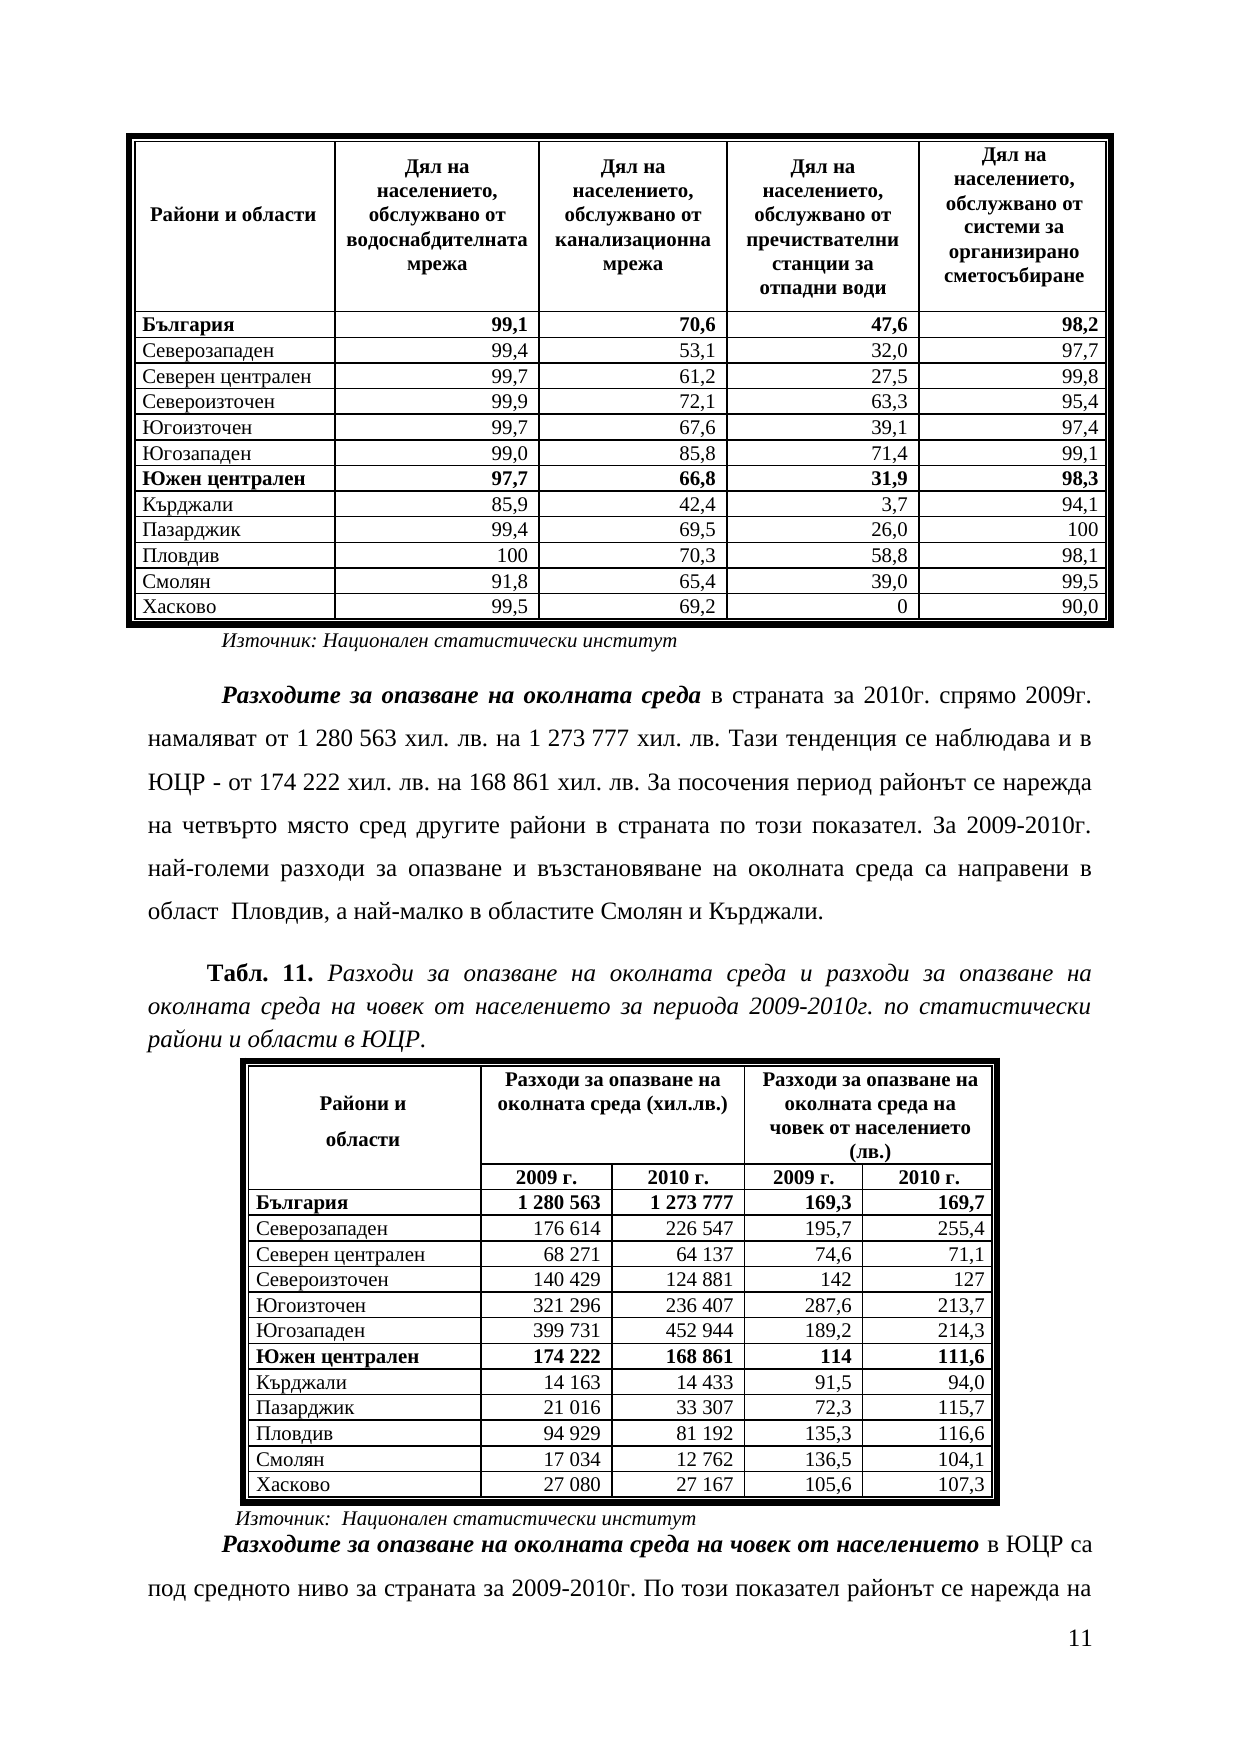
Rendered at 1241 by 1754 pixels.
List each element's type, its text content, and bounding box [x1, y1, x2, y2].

table_cell 94 929 [482, 1421, 611, 1445]
table_cell Югозападен [249, 1318, 480, 1342]
table_cell Пловдив [136, 543, 334, 567]
table_cell Смолян [136, 569, 334, 593]
table_cell Пазарджик [249, 1395, 480, 1419]
table_cell 99,4 [336, 517, 538, 541]
table_cell 47,6 [728, 312, 918, 336]
table_cell 32,0 [728, 338, 918, 362]
table_cell 94,0 [863, 1370, 991, 1394]
table_cell 2010 г. [613, 1165, 744, 1189]
table_cell 65,4 [540, 569, 726, 593]
table_cell 91,5 [745, 1370, 862, 1394]
table_cell 99,1 [336, 312, 538, 336]
table_cell 85,8 [540, 441, 726, 464]
table_cell 98,3 [920, 466, 1105, 490]
table_cell 95,4 [920, 389, 1105, 413]
table_cell 213,7 [863, 1293, 991, 1317]
table_cell 2010 г. [863, 1165, 991, 1189]
table_cell България [136, 312, 334, 336]
table_cell 236 407 [613, 1293, 744, 1317]
text Табл. 11. Разходи за опазване на околната среда и разходи за опазване на околната среда на човек от населението за периода 2009-2010г. по статистически райони и области в ЮЦР. [148, 958, 1093, 1053]
table_cell 127 [863, 1267, 991, 1291]
table_cell 99,7 [336, 415, 538, 439]
table_cell Северен централен [249, 1242, 480, 1266]
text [148, 1529, 1093, 1601]
table_cell 94,1 [920, 492, 1105, 516]
table_cell Северен централен [136, 364, 334, 388]
table_cell 195,7 [745, 1216, 862, 1240]
table_cell 99,5 [336, 594, 538, 618]
table_cell 71,4 [728, 441, 918, 464]
table_cell 107,3 [863, 1472, 991, 1496]
table_cell Южен централен [136, 466, 334, 490]
table_cell Югоизточен [136, 415, 334, 439]
table_cell 98,1 [920, 543, 1105, 567]
table_cell 140 429 [482, 1267, 611, 1291]
table_header Райони и области [249, 1067, 480, 1189]
table_cell 69,2 [540, 594, 726, 618]
table_cell 17 034 [482, 1447, 611, 1471]
table_cell Хасково [136, 594, 334, 618]
table_cell 452 944 [613, 1318, 744, 1342]
table_cell Югоизточен [249, 1293, 480, 1317]
table_cell Северозападен [249, 1216, 480, 1240]
table_cell 214,3 [863, 1318, 991, 1342]
table_cell 99,0 [336, 441, 538, 464]
table_header Разходи за опазване на околната среда (хил.лв.) [482, 1067, 744, 1163]
table_cell 14 433 [613, 1370, 744, 1394]
table_cell Хасково [249, 1472, 480, 1496]
table_cell Североизточен [136, 389, 334, 413]
text Източник: Национален статистически институт [148, 628, 1093, 652]
text Разходите за опазване на околната среда в страната за 2010г. спрямо 2009г. намаляват от 1 280 563 хил. лв. на 1 273 777 хил. лв. Тази тенденция се наблюдава и в ЮЦР - от 174 222 хил. лв. на 168 861 хил. лв. За посочения период районът се нарежда на четвърто място сред другите райони в страната по този показател. За 2009-2010г. най-големи разходи за опазване и възстановяване на околната среда са направени в област Пловдив, а най-малко в областите Смолян и Кърджали. [148, 680, 1093, 925]
table_cell 97,4 [920, 415, 1105, 439]
table_header Райони и области [136, 142, 334, 311]
table_cell 31,9 [728, 466, 918, 490]
table_cell 33 307 [613, 1395, 744, 1419]
table_cell 27,5 [728, 364, 918, 388]
table_header Дял на населението, обслужвано от канализационна мрежа [540, 142, 726, 311]
table_cell 176 614 [482, 1216, 611, 1240]
table_header Дял на населението, обслужвано от пречиствателни станции за отпадни води [728, 142, 918, 311]
table_cell Кърджали [249, 1370, 480, 1394]
table_cell 97,7 [336, 466, 538, 490]
table_cell 1 280 563 [482, 1190, 611, 1214]
table_cell Южен централен [249, 1344, 480, 1368]
table_cell 142 [745, 1267, 862, 1291]
table_cell 69,5 [540, 517, 726, 541]
table_header Разходи за опазване на околната среда на човек от населението (лв.) [745, 1067, 991, 1163]
table_cell 114 [745, 1344, 862, 1368]
table_cell Пловдив [249, 1421, 480, 1445]
table_cell 81 192 [613, 1421, 744, 1445]
table_cell 255,4 [863, 1216, 991, 1240]
table_cell 70,6 [540, 312, 726, 336]
table_cell 99,9 [336, 389, 538, 413]
table_cell Пазарджик [136, 517, 334, 541]
table_cell 169,7 [863, 1190, 991, 1214]
table_cell 104,1 [863, 1447, 991, 1471]
table_cell 74,6 [745, 1242, 862, 1266]
table_cell 136,5 [745, 1447, 862, 1471]
table_cell 169,3 [745, 1190, 862, 1214]
table_cell 124 881 [613, 1267, 744, 1291]
table_cell 99,5 [920, 569, 1105, 593]
table_cell 115,7 [863, 1395, 991, 1419]
table_cell 66,8 [540, 466, 726, 490]
table_cell 67,6 [540, 415, 726, 439]
table_cell 287,6 [745, 1293, 862, 1317]
table_cell 399 731 [482, 1318, 611, 1342]
table_cell 189,2 [745, 1318, 862, 1342]
table_cell Смолян [249, 1447, 480, 1471]
table_cell 91,8 [336, 569, 538, 593]
table_cell 14 163 [482, 1370, 611, 1394]
table_cell 174 222 [482, 1344, 611, 1368]
table_cell 111,6 [863, 1344, 991, 1368]
table_cell 99,4 [336, 338, 538, 362]
table_cell 168 861 [613, 1344, 744, 1368]
table_cell 135,3 [745, 1421, 862, 1445]
table_cell 64 137 [613, 1242, 744, 1266]
table_cell 39,0 [728, 569, 918, 593]
table_cell 98,2 [920, 312, 1105, 336]
table_cell Североизточен [249, 1267, 480, 1291]
table_cell 72,1 [540, 389, 726, 413]
table_cell 99,8 [920, 364, 1105, 388]
table_cell 1 273 777 [613, 1190, 744, 1214]
table_cell България [249, 1190, 480, 1214]
table_cell 27 080 [482, 1472, 611, 1496]
table_cell 226 547 [613, 1216, 744, 1240]
table_cell 12 762 [613, 1447, 744, 1471]
table_cell 39,1 [728, 415, 918, 439]
table_cell 27 167 [613, 1472, 744, 1496]
table_cell 72,3 [745, 1395, 862, 1419]
table_cell 99,7 [336, 364, 538, 388]
table_cell 61,2 [540, 364, 726, 388]
table_cell 3,7 [728, 492, 918, 516]
table_cell 21 016 [482, 1395, 611, 1419]
table_cell 85,9 [336, 492, 538, 516]
table_cell Кърджали [136, 492, 334, 516]
table_header Дял на населението, обслужвано от водоснабдителната мрежа [336, 142, 538, 311]
table_cell 90,0 [920, 594, 1105, 618]
table_cell 2009 г. [482, 1165, 611, 1189]
table_cell 99,1 [920, 441, 1105, 464]
table_cell 68 271 [482, 1242, 611, 1266]
table_cell Югозападен [136, 441, 334, 464]
table_cell 58,8 [728, 543, 918, 567]
table_cell 0 [728, 594, 918, 618]
table_header Дял на населението, обслужвано от системи за организирано сметосъбиране [920, 142, 1105, 311]
table_cell 100 [336, 543, 538, 567]
text Източник: Национален статистически институт [148, 1506, 1093, 1529]
table_cell 100 [920, 517, 1105, 541]
table_cell 26,0 [728, 517, 918, 541]
table_cell 97,7 [920, 338, 1105, 362]
table_cell 105,6 [745, 1472, 862, 1496]
table_cell Северозападен [136, 338, 334, 362]
table_cell 321 296 [482, 1293, 611, 1317]
table_cell 63,3 [728, 389, 918, 413]
table_cell 42,4 [540, 492, 726, 516]
table_cell 116,6 [863, 1421, 991, 1445]
table_cell 70,3 [540, 543, 726, 567]
table_cell 2009 г. [745, 1165, 862, 1189]
table_cell 71,1 [863, 1242, 991, 1266]
table_cell 53,1 [540, 338, 726, 362]
